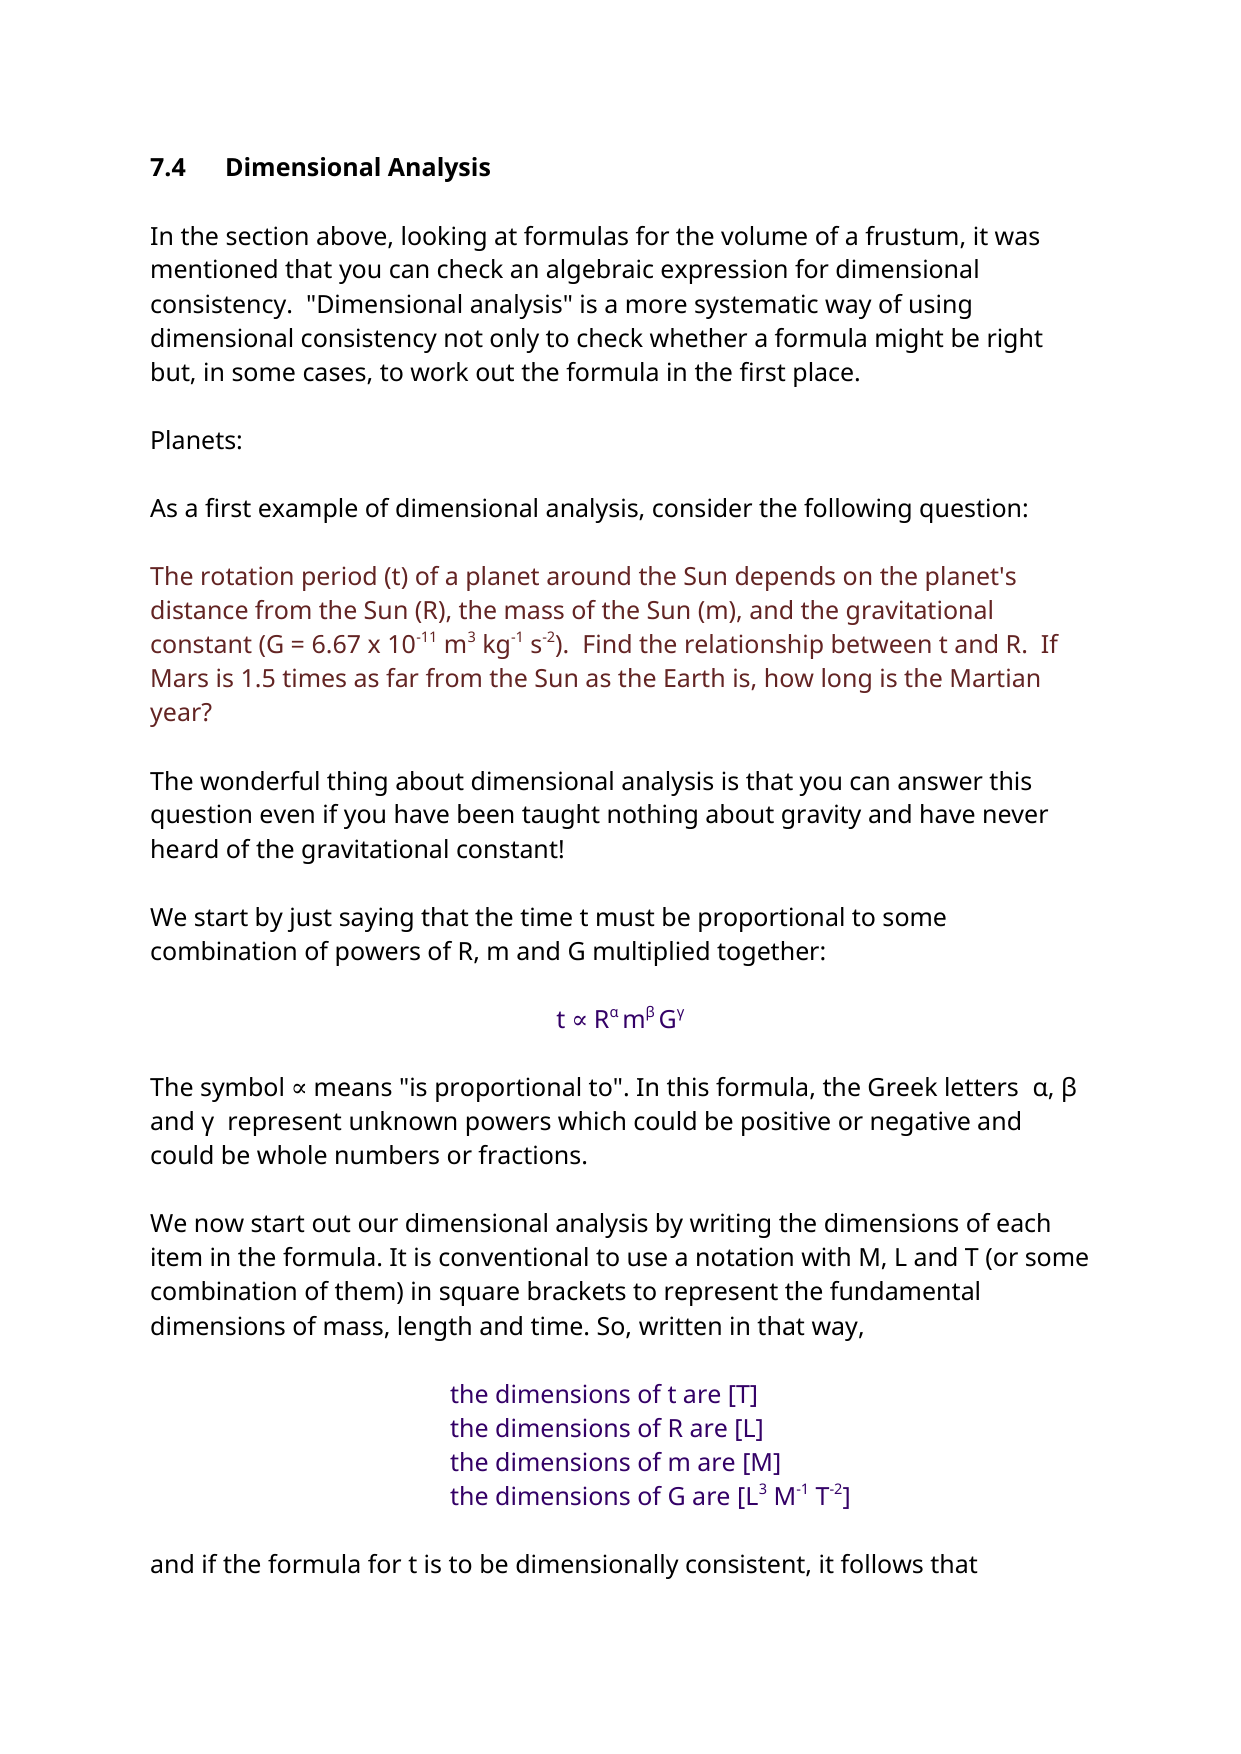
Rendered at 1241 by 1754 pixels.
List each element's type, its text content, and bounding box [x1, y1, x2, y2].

text The rotation period (t) of a planet around the Sun depends on the planet's distance from the Sun (R), the mass of the Sun (m), and the gravitational constant (G = 6.67 x 10-11 m3 kg-1 s-2). Find the relationship between t and R. If Mars is 1.5 times as far from the Sun as the Earth is, how long is the Martian year? [150, 559, 1090, 729]
text Planets: [150, 422, 1090, 457]
text t ∝ Rα mβ Gγ [150, 1002, 1090, 1036]
text the dimensions of t are [T] [450, 1376, 1090, 1410]
text We start by just saying that the time t must be proportional to some combination of powers of R, m and G multiplied together: [150, 899, 1090, 967]
text The symbol ∝ means "is proportional to". In this formula, the Greek letters α, β and γ represent unknown powers which could be positive or negative and could be whole numbers or fractions. [150, 1070, 1090, 1172]
text the dimensions of G are [L3 M-1 T-2] [450, 1478, 1090, 1512]
text As a first example of dimensional analysis, consider the following question: [150, 491, 1090, 525]
text 7.4 Dimensional Analysis [150, 150, 1090, 184]
text The wonderful thing about dimensional analysis is that you can answer this question even if you have been taught nothing about gravity and have never heard of the gravitational constant! [150, 763, 1090, 865]
text We now start out our dimensional analysis by writing the dimensions of each item in the formula. It is conventional to use a notation with M, L and T (or some combination of them) in square brackets to represent the fundamental dimensions of mass, length and time. So, written in that way, [150, 1206, 1090, 1342]
text and if the formula for t is to be dimensionally consistent, it follows that [150, 1547, 1090, 1581]
text In the section above, looking at formulas for the volume of a frustum, it was mentioned that you can check an algebraic expression for dimensional consistency. "Dimensional analysis" is a more systematic way of using dimensional consistency not only to check whether a formula might be right but, in some cases, to work out the formula in the first place. [150, 218, 1090, 388]
text the dimensions of R are [L] [450, 1410, 1090, 1444]
text the dimensions of m are [M] [450, 1444, 1090, 1478]
